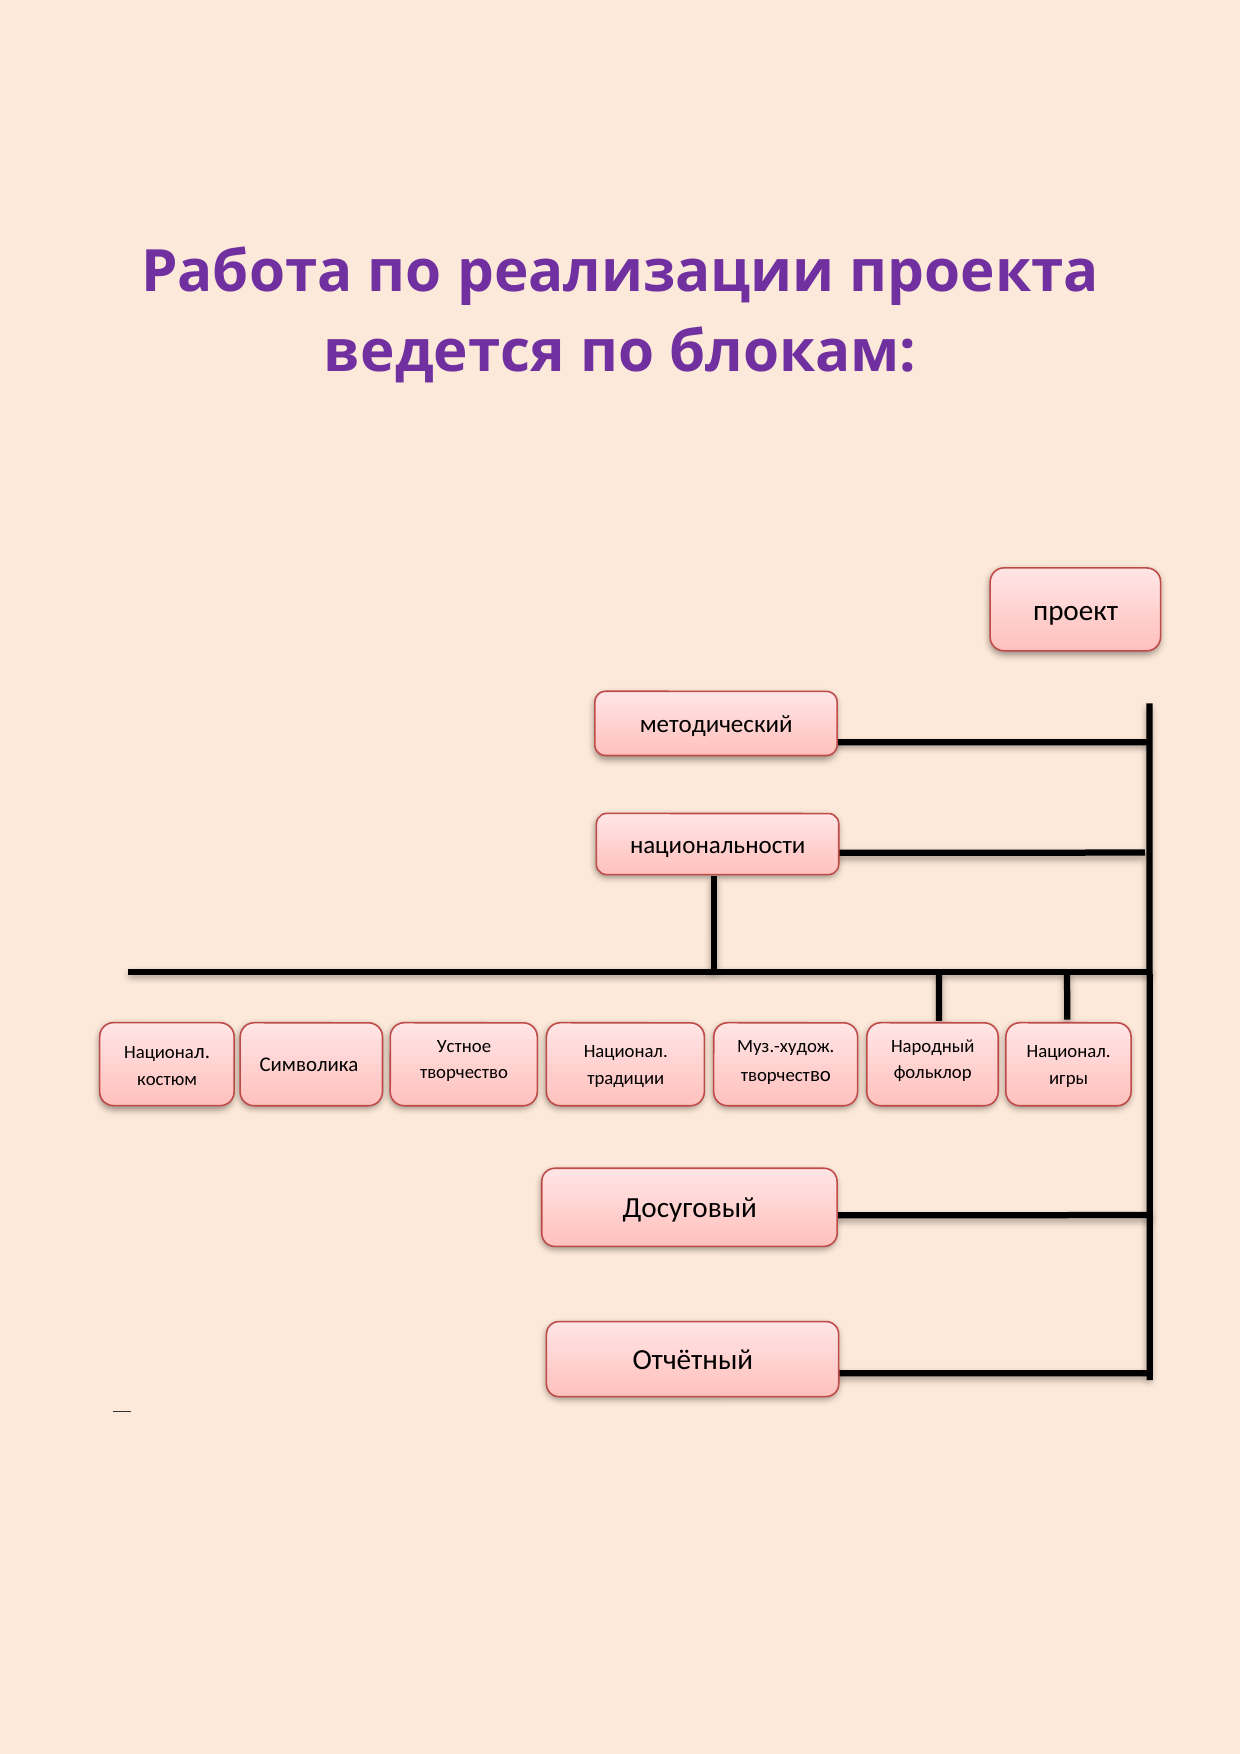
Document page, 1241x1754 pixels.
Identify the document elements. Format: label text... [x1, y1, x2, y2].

text Работа по реализации проекта [112, 229, 1128, 309]
text ведется по блокам: [112, 309, 1128, 388]
